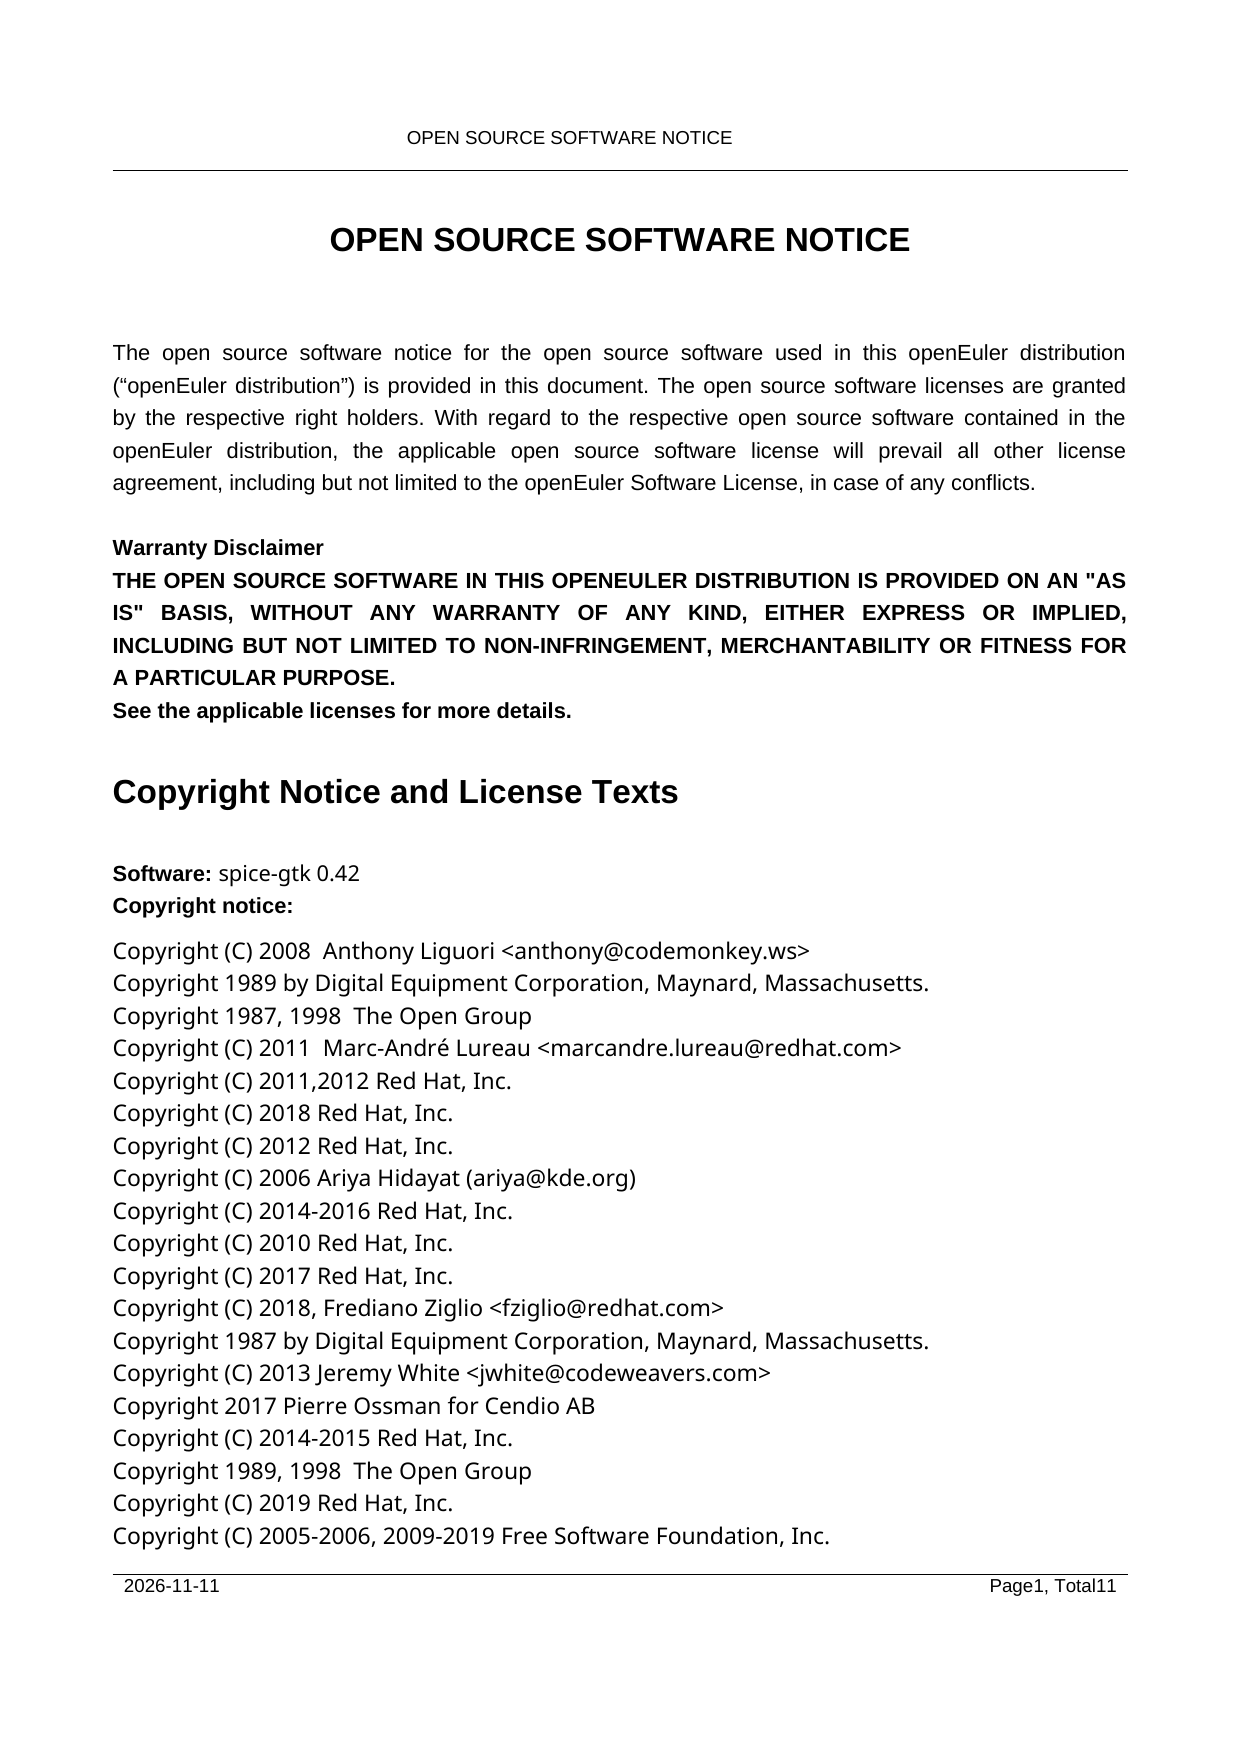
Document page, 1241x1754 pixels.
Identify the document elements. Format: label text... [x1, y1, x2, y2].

text THE OPEN SOURCE SOFTWARE IN THIS OPENEULER DISTRIBUTION IS PROVIDED ON AN "AS IS" BASIS, WITHOUT ANY WARRANTY OF ANY KIND, EITHER EXPRESS OR IMPLIED, INCLUDING BUT NOT LIMITED TO NON-INFRINGEMENT, MERCHANTABILITY OR FITNESS FOR A PARTICULAR PURPOSE. See the applicable licenses for more details. [112, 564, 1128, 726]
text Copyright notice: [112, 889, 1128, 921]
title Software: spice-gtk 0.42 [112, 856, 1128, 889]
text OPEN SOURCE SOFTWARE NOTICE [112, 206, 1128, 271]
text Copyright Notice and License Texts [112, 759, 1128, 824]
text Warranty Disclaimer [112, 531, 1128, 564]
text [112, 934, 1128, 1551]
text The open source software notice for the open source software used in this openEuler distribution (“openEuler distribution”) is provided in this document. The open source software licenses are granted by the respective right holders. With regard to the respective open source software contained in the openEuler distribution, the applicable open source software license will prevail all other license agreement, including but not limited to the openEuler Software License, in case of any conflicts. [112, 336, 1128, 499]
